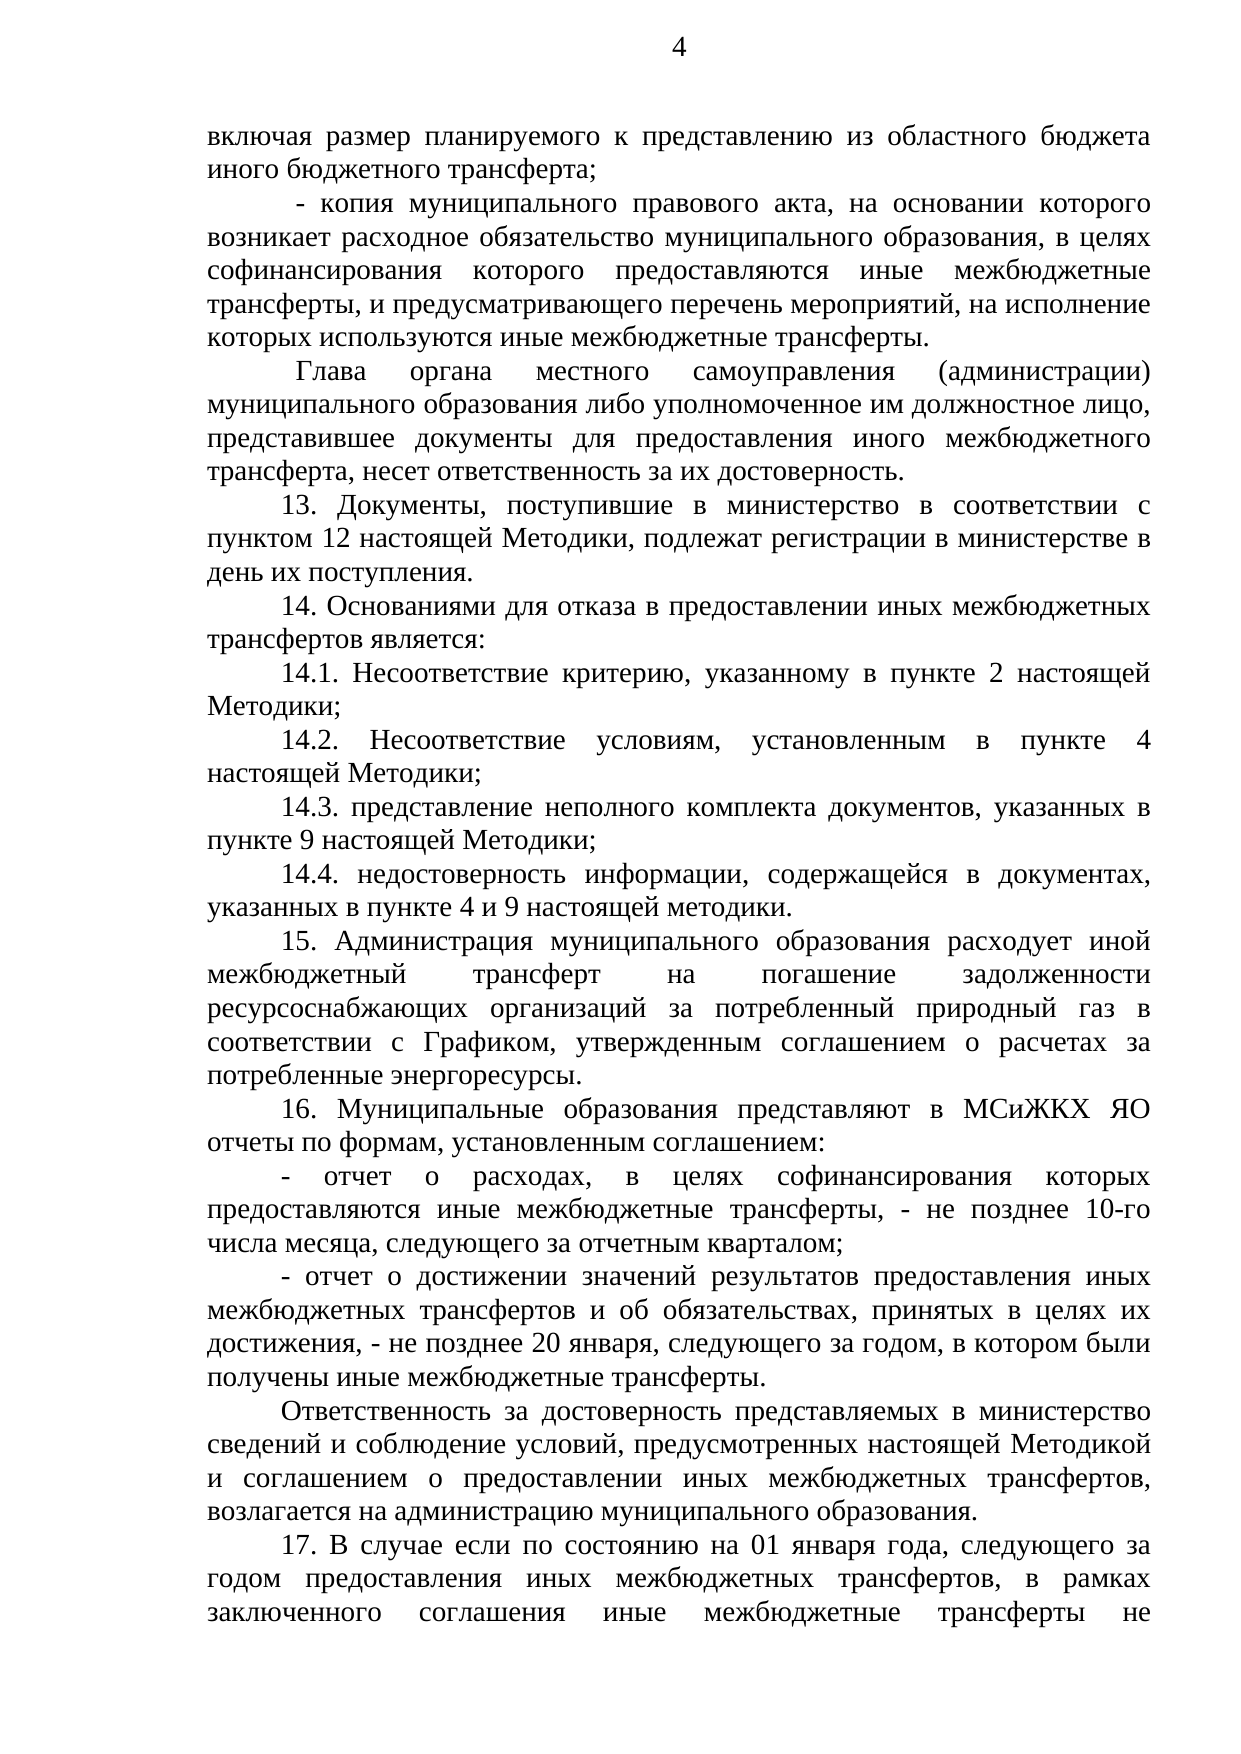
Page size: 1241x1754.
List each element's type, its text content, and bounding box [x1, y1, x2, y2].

text Ответственность за достоверность представляемых в министерство сведений и соблюдение условий, предусмотренных настоящей Методикой и соглашением о предоставлении иных межбюджетных трансфертов, возлагается на администрацию муниципального образования. [207, 1393, 1152, 1527]
text 14.2. Несоответствие условиям, установленным в пункте 4 настоящей Методики; [207, 722, 1152, 789]
text 14.1. Несоответствие критерию, указанному в пункте 2 настоящей Методики; [207, 655, 1152, 722]
text Глава органа местного самоуправления (администрации) муниципального образования либо уполномоченное им должностное лицо, представившее документы для предоставления иного межбюджетного трансферта, несет ответственность за их достоверность. [207, 353, 1152, 487]
text - копия муниципального правового акта, на основании которого возникает расходное обязательство муниципального образования, в целях софинансирования которого предоставляются иные межбюджетные трансферты, и предусматривающего перечень мероприятий, на исполнение которых используются иные межбюджетные трансферты. [207, 185, 1152, 353]
text 14.4. недостоверность информации, содержащейся в документах, указанных в пункте 4 и 9 настоящей методики. [207, 856, 1152, 923]
text 14.3. представление неполного комплекта документов, указанных в пункте 9 настоящей Методики; [207, 789, 1152, 856]
text - отчет о достижении значений результатов предоставления иных межбюджетных трансфертов и об обязательствах, принятых в целях их достижения, - не позднее 20 января, следующего за годом, в котором были получены иные межбюджетные трансферты. [207, 1258, 1152, 1393]
text 16. Муниципальные образования представляют в МСиЖКХ ЯО отчеты по формам, установленным соглашением: [207, 1091, 1152, 1158]
text 13. Документы, поступившие в министерство в соответствии с пунктом 12 настоящей Методики, подлежат регистрации в министерстве в день их поступления. [207, 487, 1152, 588]
text 14. Основаниями для отказа в предоставлении иных межбюджетных трансфертов является: [207, 588, 1152, 655]
text - отчет о расходах, в целях софинансирования которых предоставляются иные межбюджетные трансферты, - не позднее 10-го числа месяца, следующего за отчетным кварталом; [207, 1158, 1152, 1258]
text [207, 118, 1152, 185]
text 15. Администрация муниципального образования расходует иной межбюджетный трансферт на погашение задолженности ресурсоснабжающих организаций за потребленный природный газ в соответствии с Графиком, утвержденным соглашением о расчетах за потребленные энергоресурсы. [207, 923, 1152, 1091]
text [207, 1527, 1152, 1627]
